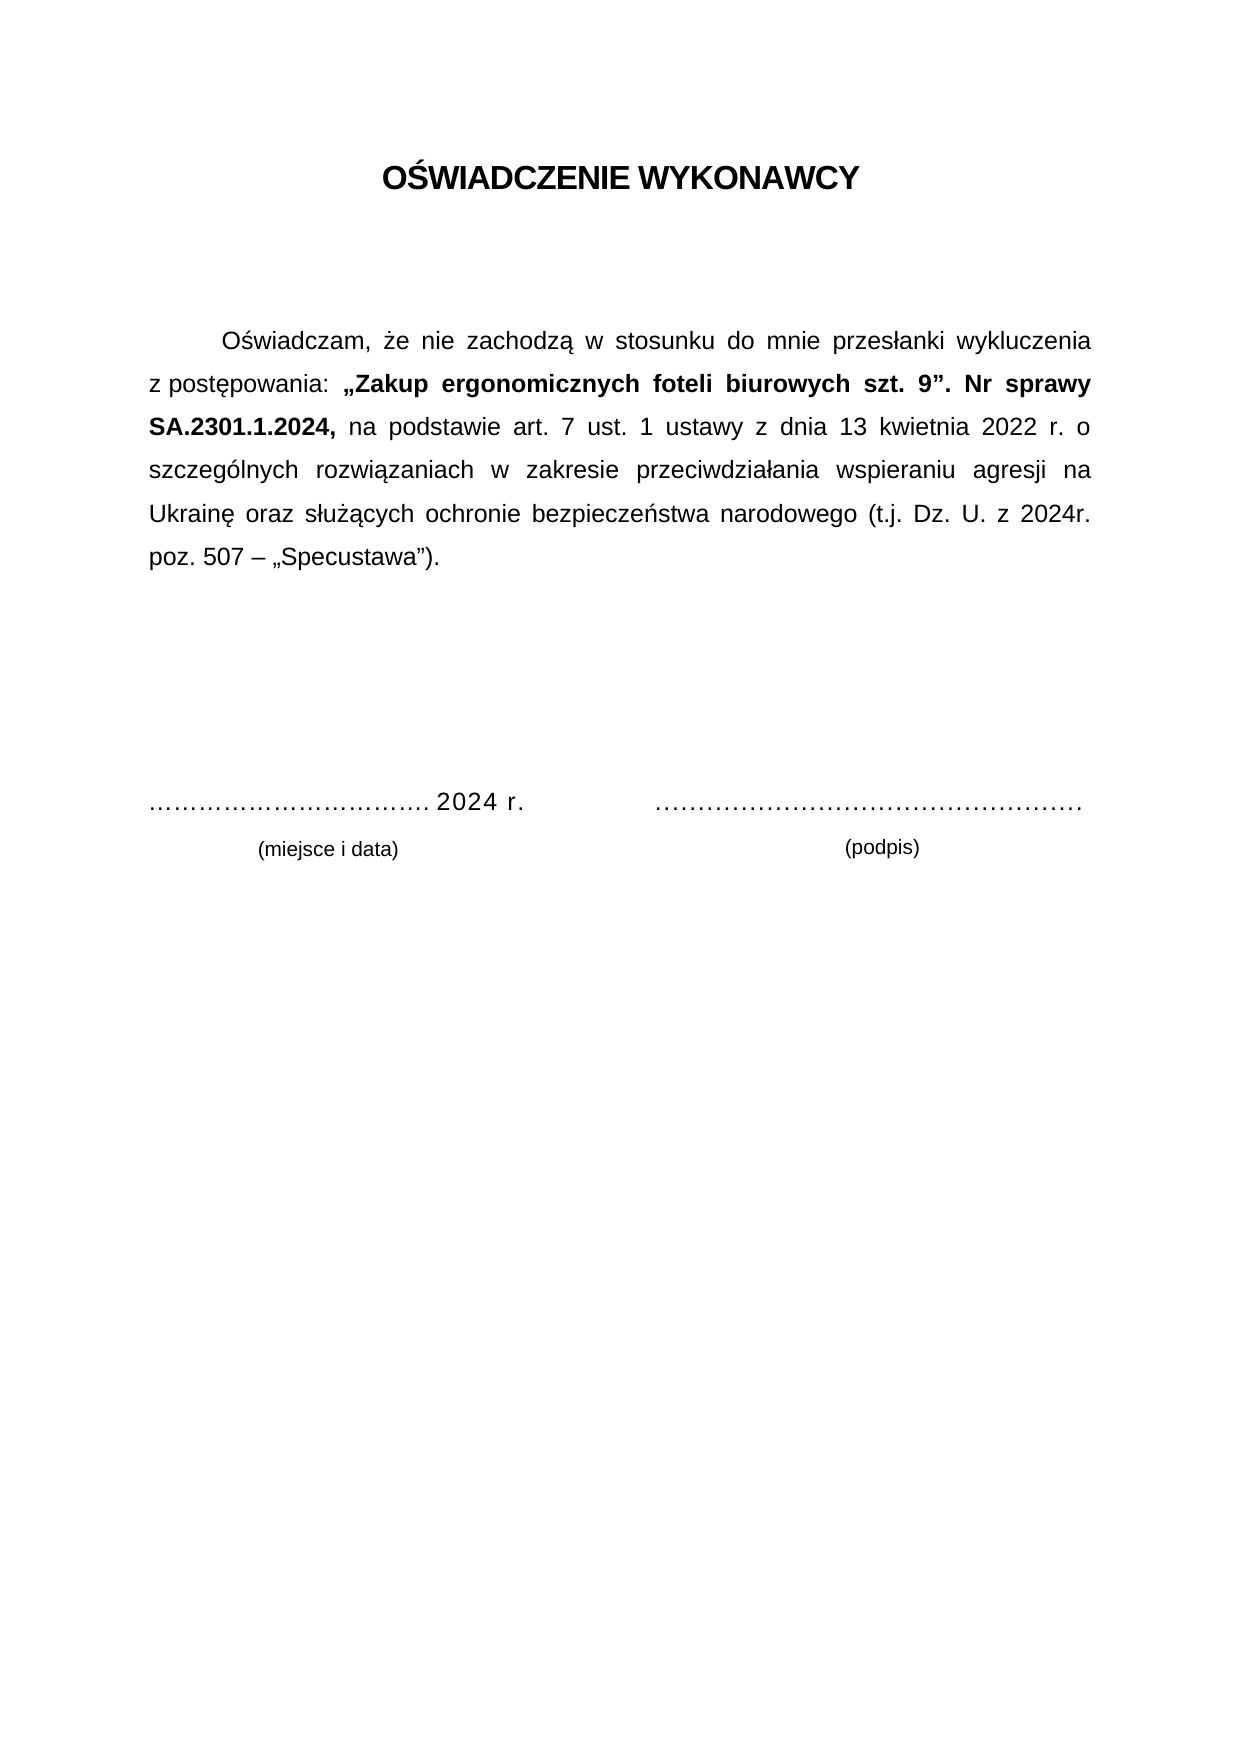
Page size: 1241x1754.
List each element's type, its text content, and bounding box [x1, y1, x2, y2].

text Oświadczam, że nie zachodzą w stosunku do mnie przesłanki wykluczenia z postępowania: „Zakup ergonomicznych foteli biurowych szt. 9”. Nr sprawy SA.2301.1.2024, na podstawie art. 7 ust. 1 ustawy z dnia 13 kwietnia 2022 r. o szczególnych rozwiązaniach w zakresie przeciwdziałania wspieraniu agresji na Ukrainę oraz służących ochronie bezpieczeństwa narodowego (t.j. Dz. U. z 2024r. poz. 507 – „Specustawa”). [149, 326, 1093, 570]
text ……………………………. 2024 r. .................................................. [148, 787, 1093, 816]
text OŚWIADCZENIE WYKONAWCY [150, 158, 1093, 196]
